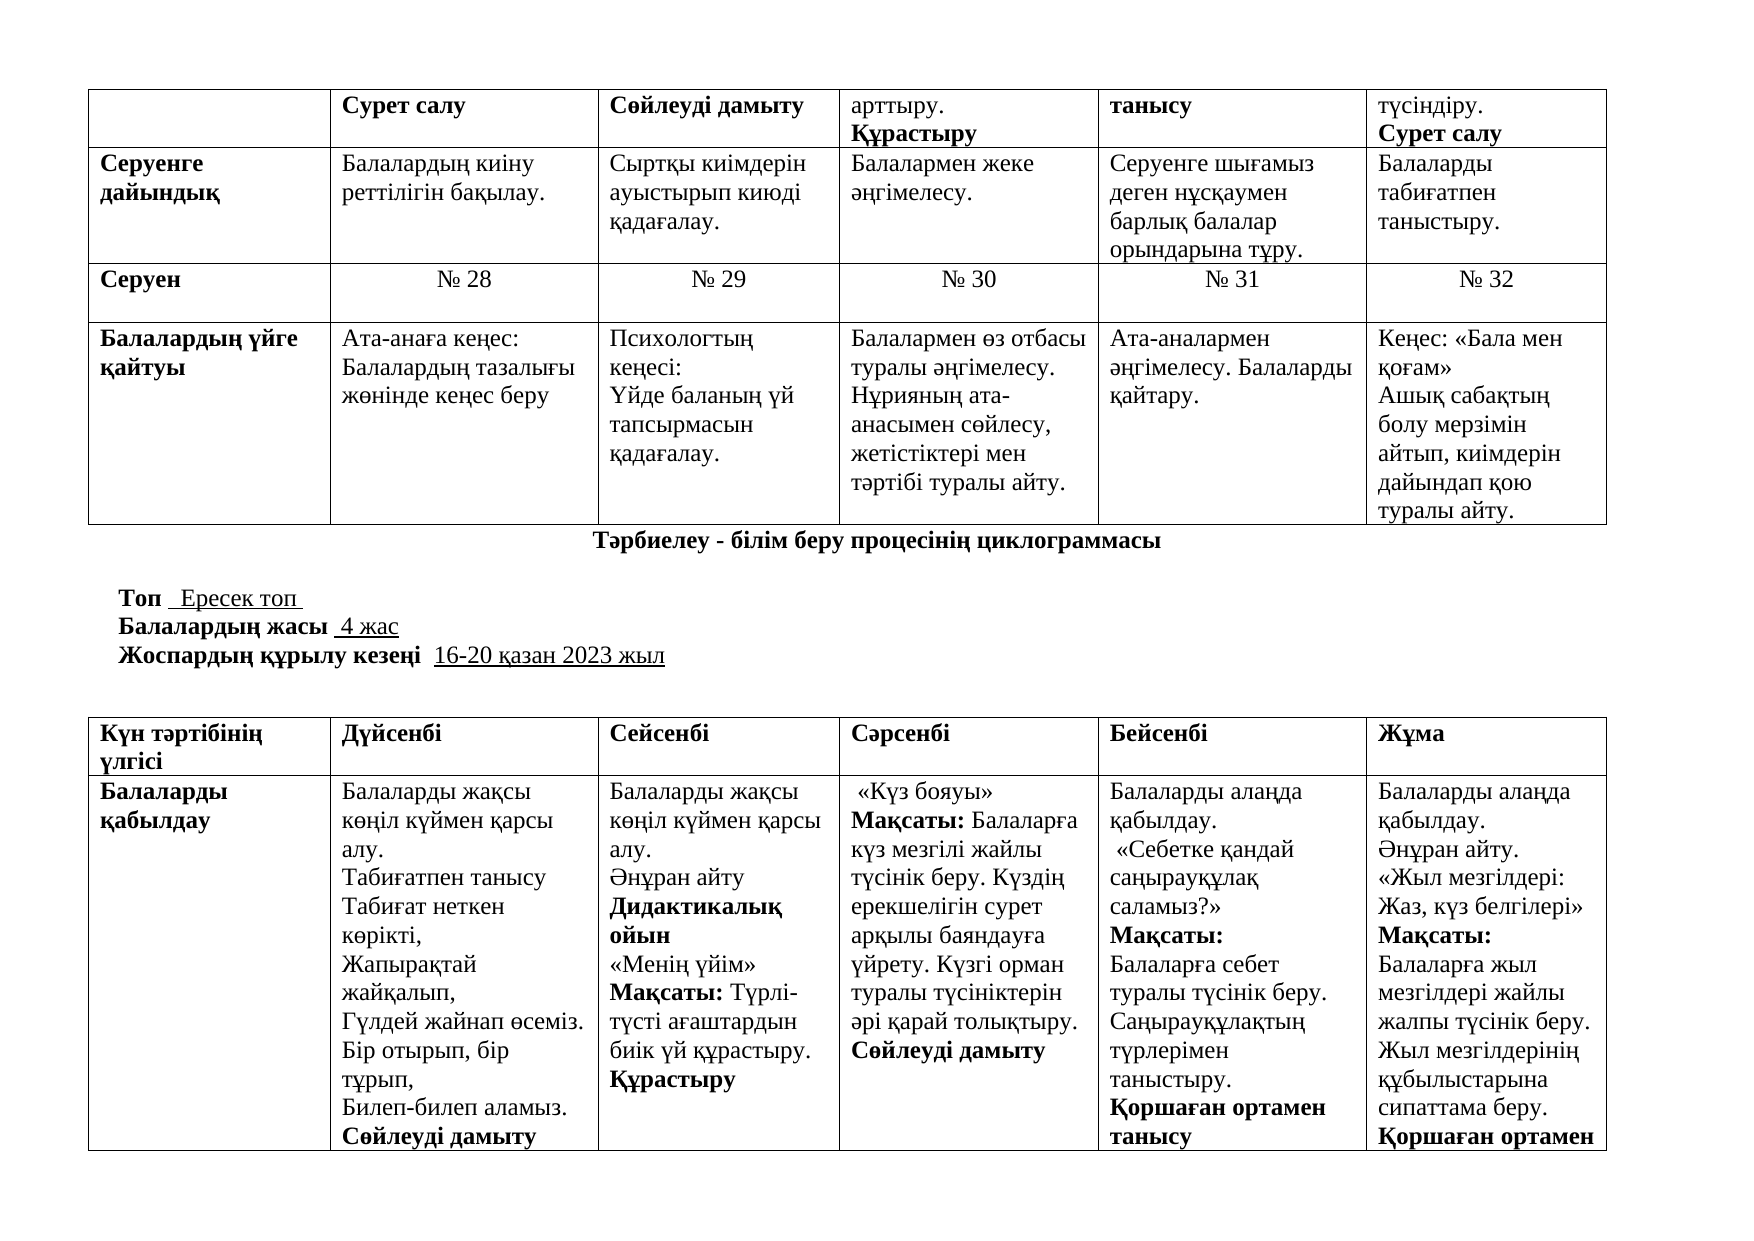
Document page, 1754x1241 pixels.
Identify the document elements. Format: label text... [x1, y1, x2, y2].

text Жоспардың құрылу кезеңі 16-20 қазан 2023 жыл [118, 640, 1636, 669]
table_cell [1099, 90, 1366, 147]
table_cell Балаларды табиғатпен таныстыру. [1367, 148, 1606, 263]
table_cell № 30 [840, 264, 1098, 322]
table_header Сәрсенбі [840, 718, 1098, 775]
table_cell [1367, 776, 1606, 1150]
table_cell № 32 [1367, 264, 1606, 322]
table_cell Психологтың кеңесі: Үйде баланың үй тапсырмасын қадағалау. [599, 323, 839, 524]
table_cell Сыртқы киімдерін ауыстырып киюді қадағалау. [599, 148, 839, 263]
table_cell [331, 90, 598, 147]
table_cell № 31 [1099, 264, 1366, 322]
table_cell Кеңес: «Бала мен қоғам» Ашық сабақтың болу мерзімін айтып, киімдерін дайындап қою туралы айту. [1367, 323, 1606, 524]
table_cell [331, 776, 598, 1150]
table_cell Балалармен жеке әңгімелесу. [840, 148, 1098, 263]
text Тәрбиелеу - білім беру процесінің циклограммасы [118, 525, 1636, 554]
text Балалардың жасы 4 жас [118, 611, 1636, 640]
text Топ Ересек топ [118, 583, 1636, 611]
table_cell Балалардың үйге қайтуы [89, 323, 330, 524]
table_header Бейсенбі [1099, 718, 1366, 775]
table_cell Балалармен өз отбасы туралы әңгімелесу. Нұрияның ата-анасымен сөйлесу, жетістіктері мен тәртібі туралы айту. [840, 323, 1098, 524]
table_cell Ата-аналармен әңгімелесу. Балаларды қайтару. [1099, 323, 1366, 524]
table_header Дүйсенбі [331, 718, 598, 775]
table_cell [89, 90, 330, 147]
table_cell Балаларды қабылдау [89, 776, 330, 1150]
table_cell № 29 [599, 264, 839, 322]
table_cell № 28 [331, 264, 598, 322]
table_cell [1367, 90, 1606, 147]
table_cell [840, 90, 1098, 147]
table_cell Серуенге шығамыз деген нұсқаумен барлық балалар орындарына тұру. [1099, 148, 1366, 263]
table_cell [599, 776, 839, 1150]
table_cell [599, 90, 839, 147]
table_cell Балалардың киіну реттілігін бақылау. [331, 148, 598, 263]
table_cell Ата-анаға кеңес: Балалардың тазалығы жөнінде кеңес беру [331, 323, 598, 524]
table_header Сейсенбі [599, 718, 839, 775]
table_cell Серуен [89, 264, 330, 322]
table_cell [1099, 776, 1366, 1150]
table_cell Серуенге дайындық [89, 148, 330, 263]
table_header Күн тәртібінің үлгісі [89, 718, 330, 775]
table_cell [840, 776, 1098, 1150]
table_header Жұма [1367, 718, 1606, 775]
